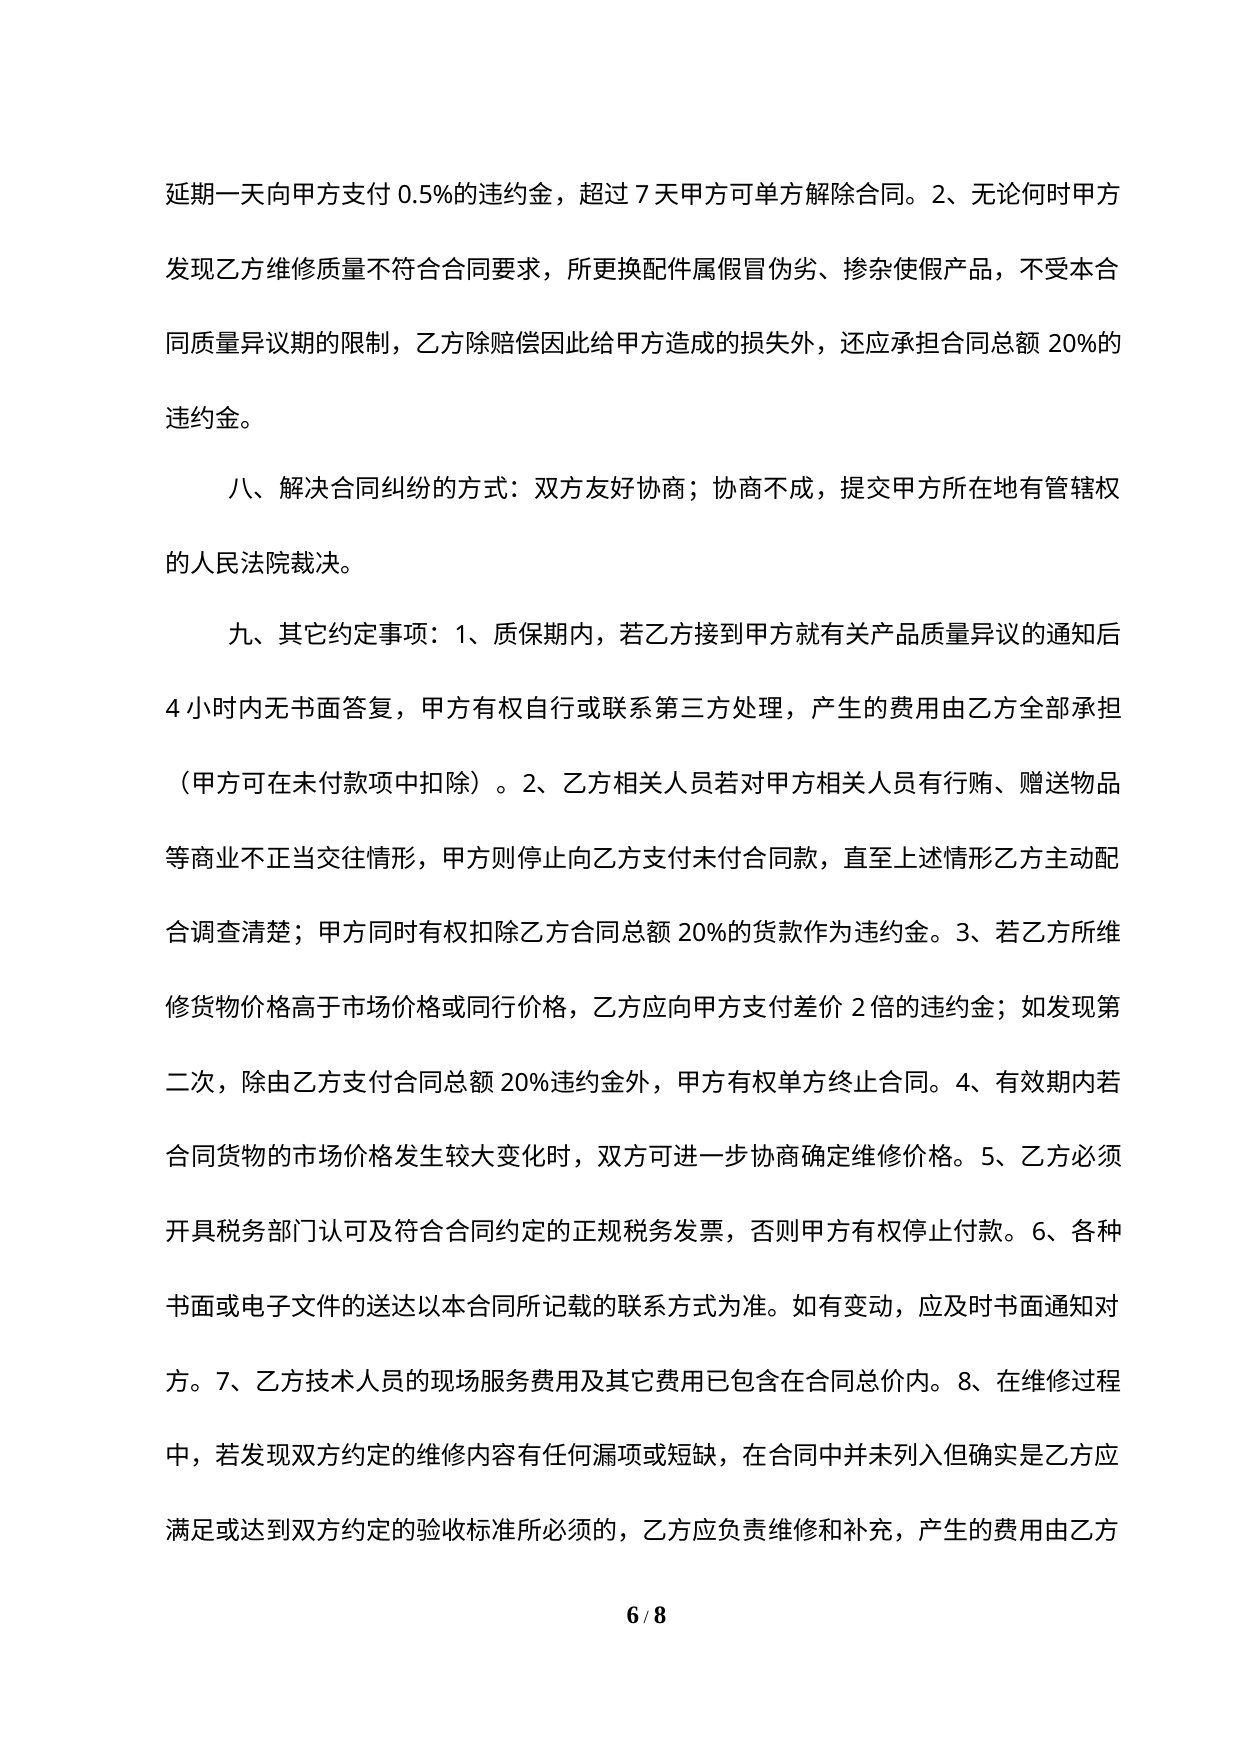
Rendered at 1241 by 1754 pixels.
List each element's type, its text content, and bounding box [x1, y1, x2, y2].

text 八、解决合同纠纷的方式：双方友好协商；协商不成，提交甲方所在地有管辖权的人民法院裁决。 [165, 454, 1122, 594]
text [165, 160, 1122, 449]
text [165, 600, 1122, 1561]
